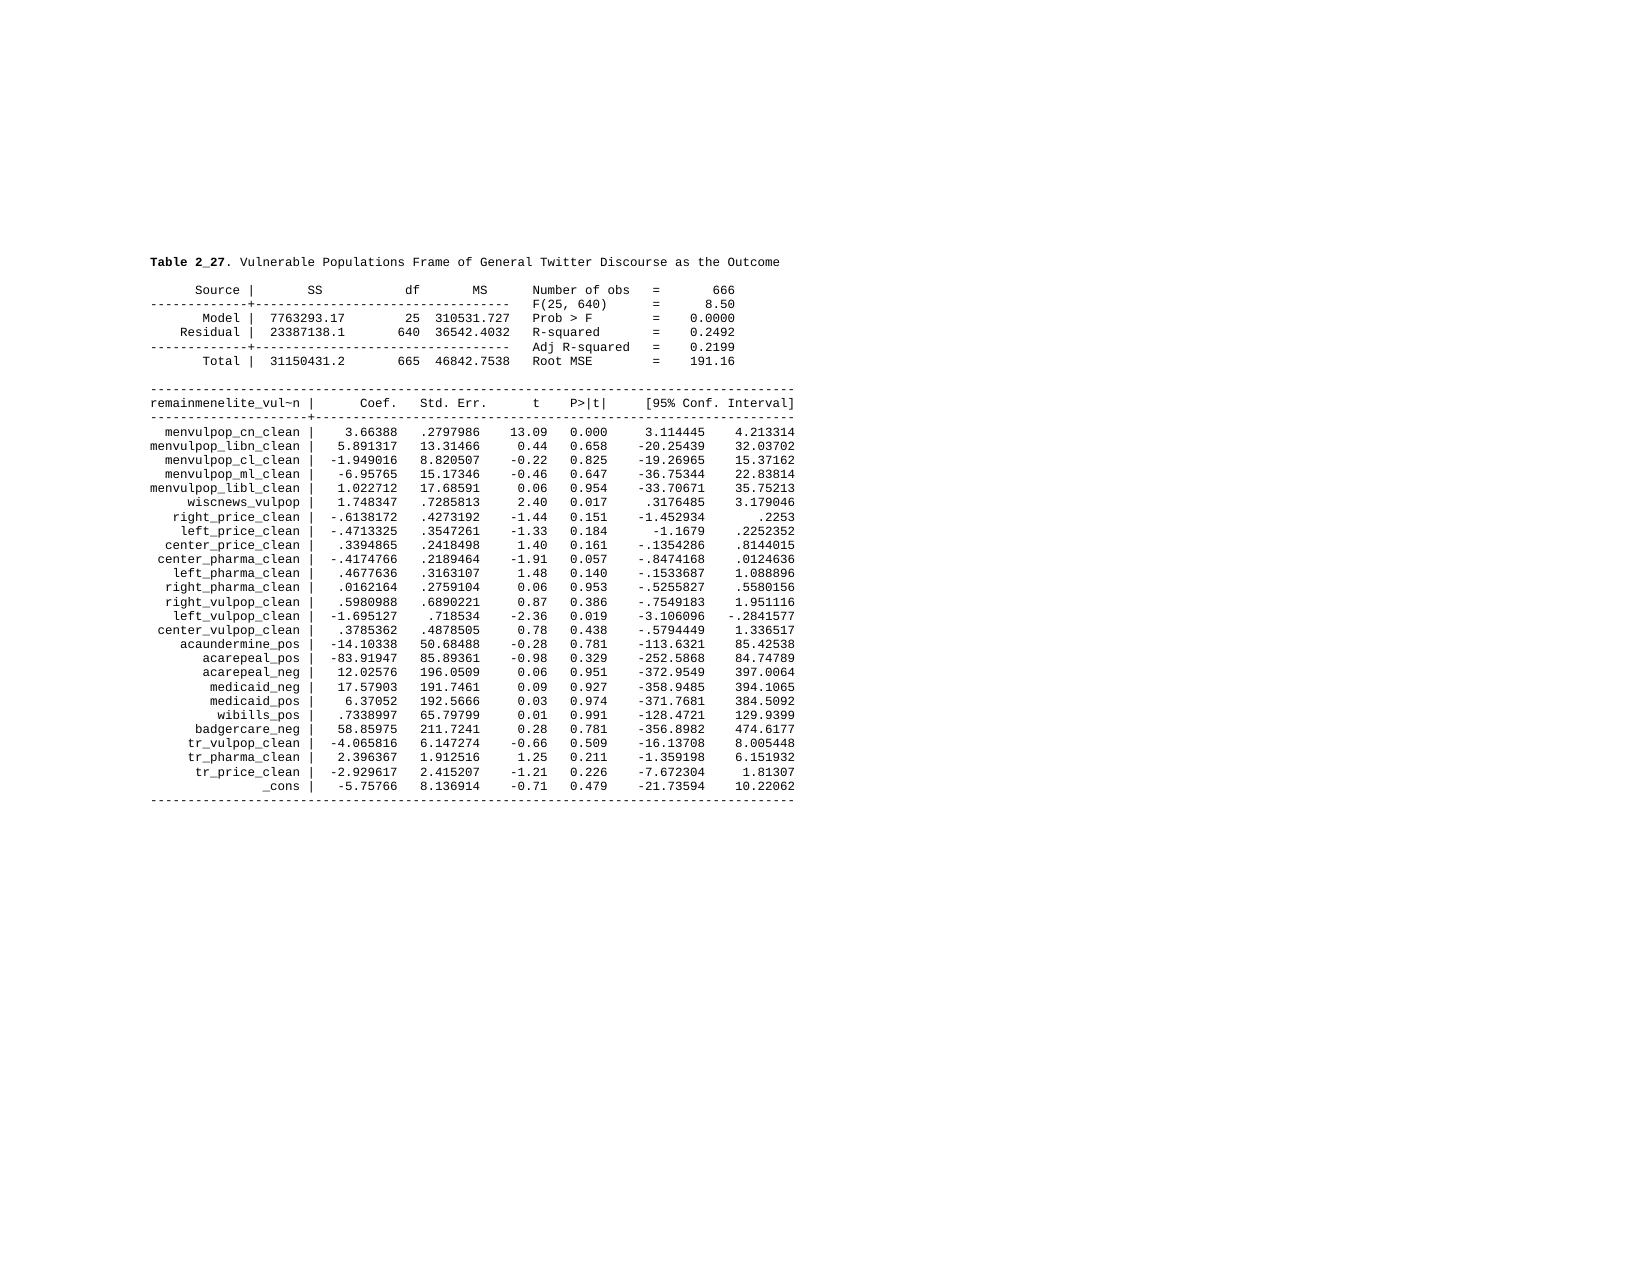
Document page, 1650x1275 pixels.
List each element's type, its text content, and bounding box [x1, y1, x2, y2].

text _cons | -5.75766 8.136914 -0.71 0.479 -21.73594 10.22062 [150, 780, 1500, 794]
text left_price_clean | -.4713325 .3547261 -1.33 0.184 -1.1679 .2252352 [150, 525, 1500, 539]
text right_price_clean | -.6138172 .4273192 -1.44 0.151 -1.452934 .2253 [150, 511, 1500, 525]
text left_pharma_clean | .4677636 .3163107 1.48 0.140 -.1533687 1.088896 [150, 567, 1500, 581]
text left_vulpop_clean | -1.695127 .718534 -2.36 0.019 -3.106096 -.2841577 [150, 610, 1500, 624]
text menvulpop_libl_clean | 1.022712 17.68591 0.06 0.954 -33.70671 35.75213 [150, 482, 1500, 496]
text right_pharma_clean | .0162164 .2759104 0.06 0.953 -.5255827 .5580156 [150, 581, 1500, 596]
text center_vulpop_clean | .3785362 .4878505 0.78 0.438 -.5794449 1.336517 [150, 624, 1500, 638]
text acarepeal_pos | -83.91947 85.89361 -0.98 0.329 -252.5868 84.74789 [150, 652, 1500, 666]
text -------------+---------------------------------- F(25, 640) = 8.50 [150, 298, 1500, 312]
text center_price_clean | .3394865 .2418498 1.40 0.161 -.1354286 .8144015 [150, 539, 1500, 553]
text wiscnews_vulpop | 1.748347 .7285813 2.40 0.017 .3176485 3.179046 [150, 496, 1500, 511]
text -------------------------------------------------------------------------------------- [150, 383, 1500, 397]
text badgercare_neg | 58.85975 211.7241 0.28 0.781 -356.8982 474.6177 [150, 723, 1500, 737]
text tr_pharma_clean | 2.396367 1.912516 1.25 0.211 -1.359198 6.151932 [150, 751, 1500, 766]
text ---------------------+---------------------------------------------------------------- [150, 411, 1500, 426]
text tr_vulpop_clean | -4.065816 6.147274 -0.66 0.509 -16.13708 8.005448 [150, 737, 1500, 751]
text Source | SS df MS Number of obs = 666 [150, 284, 1500, 298]
text menvulpop_ml_clean | -6.95765 15.17346 -0.46 0.647 -36.75344 22.83814 [150, 468, 1500, 482]
text center_pharma_clean | -.4174766 .2189464 -1.91 0.057 -.8474168 .0124636 [150, 553, 1500, 567]
text -------------+---------------------------------- Adj R-squared = 0.2199 [150, 341, 1500, 355]
text Table 2_27. Vulnerable Populations Frame of General Twitter Discourse as the Outcome [150, 256, 1500, 270]
text Residual | 23387138.1 640 36542.4032 R-squared = 0.2492 [150, 326, 1500, 341]
text remainmenelite_vul~n | Coef. Std. Err. t P>|t| [95% Conf. Interval] [150, 397, 1500, 411]
text acarepeal_neg | 12.02576 196.0509 0.06 0.951 -372.9549 397.0064 [150, 666, 1500, 681]
text right_vulpop_clean | .5980988 .6890221 0.87 0.386 -.7549183 1.951116 [150, 596, 1500, 610]
text -------------------------------------------------------------------------------------- [150, 794, 1500, 808]
text menvulpop_cn_clean | 3.66388 .2797986 13.09 0.000 3.114445 4.213314 [150, 426, 1500, 440]
text Total | 31150431.2 665 46842.7538 Root MSE = 191.16 [150, 355, 1500, 369]
text medicaid_pos | 6.37052 192.5666 0.03 0.974 -371.7681 384.5092 [150, 695, 1500, 709]
text acaundermine_pos | -14.10338 50.68488 -0.28 0.781 -113.6321 85.42538 [150, 638, 1500, 652]
text Model | 7763293.17 25 310531.727 Prob > F = 0.0000 [150, 312, 1500, 326]
text menvulpop_libn_clean | 5.891317 13.31466 0.44 0.658 -20.25439 32.03702 [150, 440, 1500, 454]
text wibills_pos | .7338997 65.79799 0.01 0.991 -128.4721 129.9399 [150, 709, 1500, 723]
text medicaid_neg | 17.57903 191.7461 0.09 0.927 -358.9485 394.1065 [150, 681, 1500, 695]
text tr_price_clean | -2.929617 2.415207 -1.21 0.226 -7.672304 1.81307 [150, 766, 1500, 780]
text menvulpop_cl_clean | -1.949016 8.820507 -0.22 0.825 -19.26965 15.37162 [150, 454, 1500, 468]
